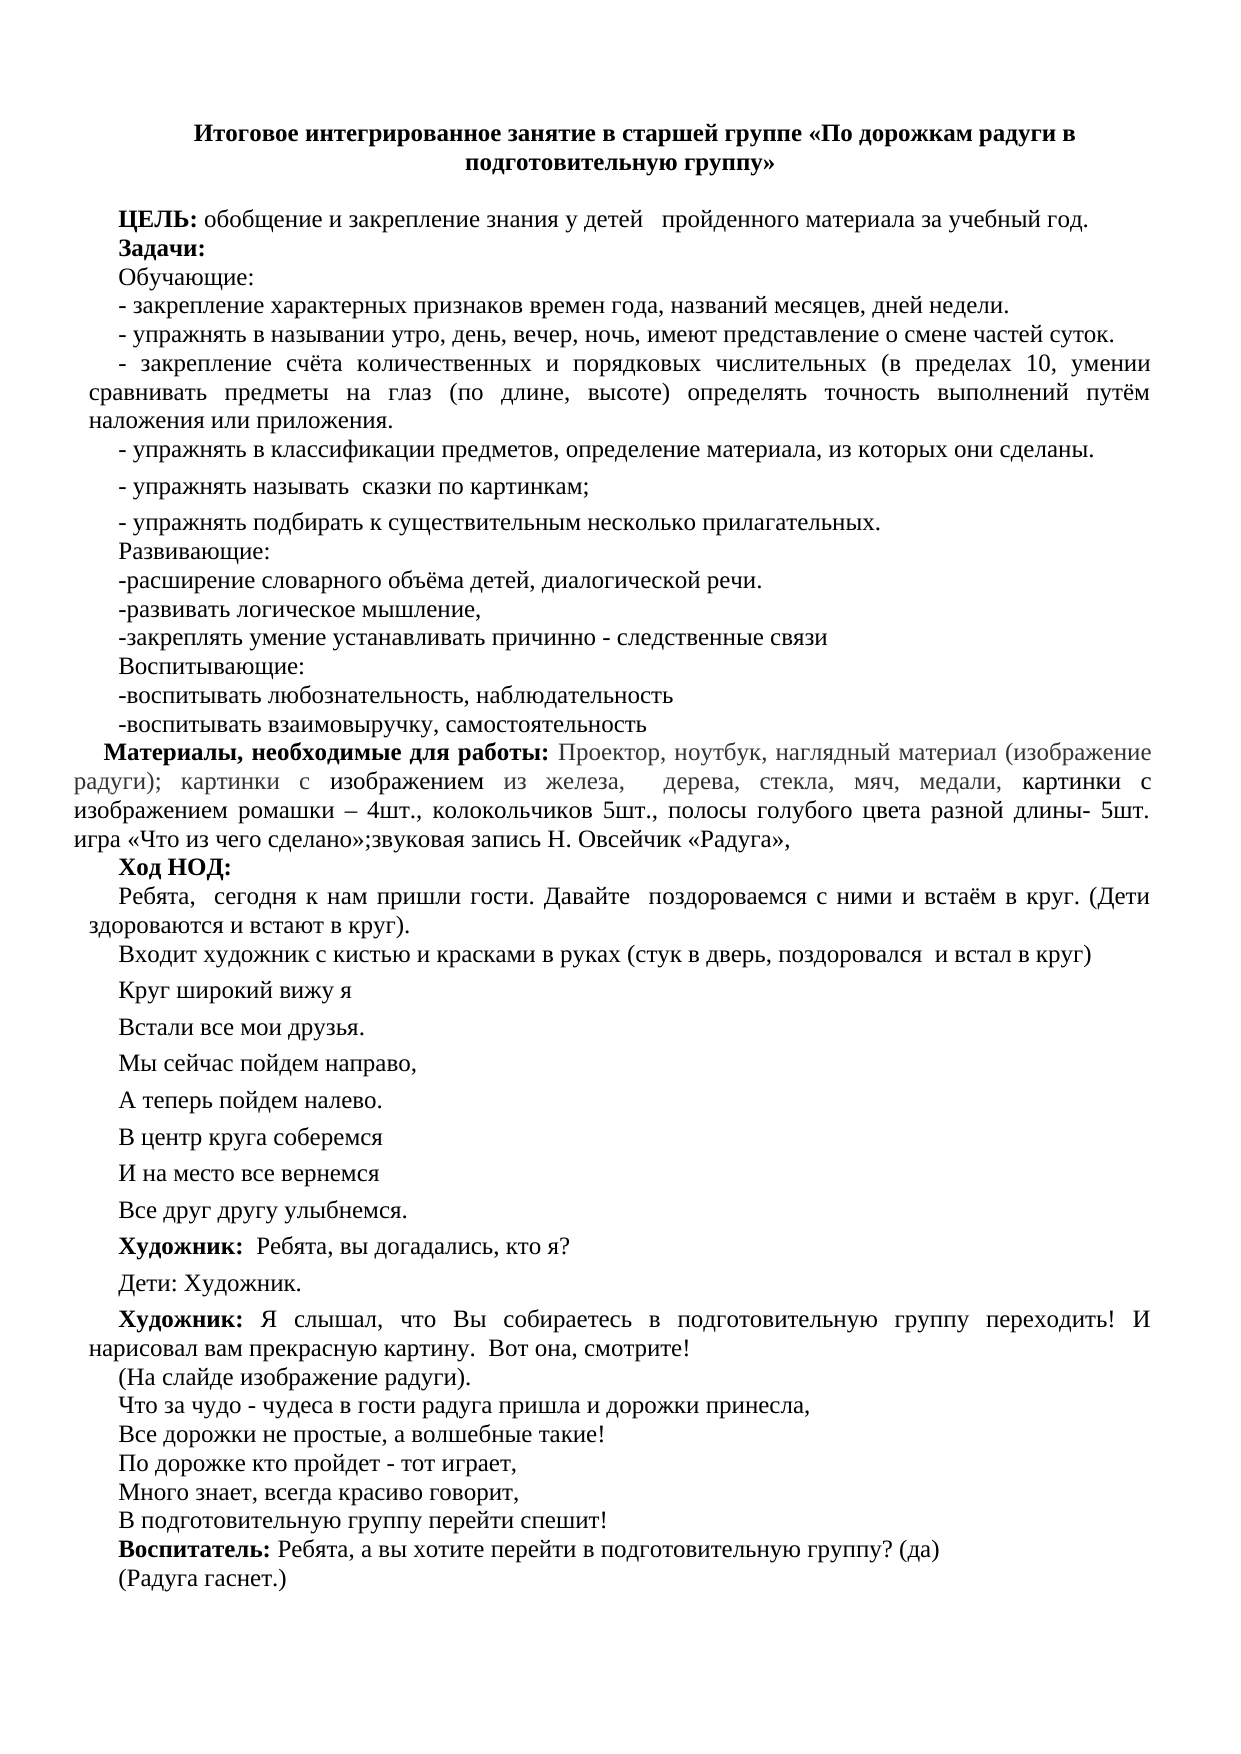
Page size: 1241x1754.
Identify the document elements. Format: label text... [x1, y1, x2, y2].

text - упражнять в назывании утро, день, вечер, ночь, имеют представление о смене частей суток. [88, 319, 1152, 348]
text Художник: Ребята, вы догадались, кто я? [88, 1231, 1152, 1260]
text - упражнять подбирать к существительным несколько прилагательных. [88, 507, 1152, 536]
text Воспитывающие: [88, 651, 1152, 680]
text Ход НОД: [88, 852, 1152, 881]
text По дорожке кто пройдет - тот играет, [88, 1448, 1152, 1477]
text (На слайде изображение радуги). [88, 1362, 1152, 1391]
text Все друг другу улыбнемся. [88, 1195, 1152, 1223]
text Художник: Я слышал, что Вы собираетесь в подготовительную группу переходить! И нарисовал вам прекрасную картину. Вот она, смотрите! [88, 1304, 1152, 1362]
text Много знает, всегда красиво говорит, [88, 1477, 1152, 1506]
text А теперь пойдем налево. [88, 1085, 1152, 1114]
text Входит художник с кистью и красками в руках (стук в дверь, поздоровался и встал в круг) [88, 939, 1152, 967]
text В центр круга соберемся [88, 1122, 1152, 1150]
text -расширение словарного объёма детей, диалогической речи. [88, 565, 1152, 594]
text (Радуга гаснет.) [88, 1563, 1152, 1592]
text Мы сейчас пойдем направо, [88, 1048, 1152, 1077]
text -воспитывать взаимовыручку, самостоятельность [88, 709, 1152, 737]
text - закрепление счёта количественных и порядковых числительных (в пределах 10, умении сравнивать предметы на глаз (по длине, высоте) определять точность выполнений путём наложения или приложения. [88, 348, 1152, 434]
text Задачи: [88, 233, 1152, 262]
text Развивающие: [88, 536, 1152, 565]
text И на место все вернемся [88, 1158, 1152, 1187]
text Дети: Художник. [88, 1268, 1152, 1297]
text ЦЕЛЬ: обобщение и закрепление знания у детей пройденного материала за учебный год. [88, 204, 1152, 233]
text - упражнять в классификации предметов, определение материала, из которых они сделаны. [88, 434, 1152, 463]
text Итоговое интегрированное занятие в старшей группе «По дорожкам радуги в подготовительную группу» [88, 118, 1152, 176]
text -воспитывать любознательность, наблюдательность [88, 680, 1152, 709]
text -закреплять умение устанавливать причинно - следственные связи [88, 622, 1152, 651]
text Что за чудо - чудеса в гости радуга пришла и дорожки принесла, [88, 1391, 1152, 1419]
text Воспитатель: Ребята, а вы хотите перейти в подготовительную группу? (да) [88, 1534, 1152, 1563]
text Обучающие: [88, 262, 1152, 291]
text - закрепление характерных признаков времен года, названий месяцев, дней недели. [88, 291, 1152, 319]
text Встали все мои друзья. [88, 1012, 1152, 1041]
text - упражнять называть сказки по картинкам; [88, 471, 1152, 500]
text -развивать логическое мышление, [88, 594, 1152, 622]
text Круг широкий вижу я [88, 975, 1152, 1004]
text Ребята, сегодня к нам пришли гости. Давайте поздороваемся с ними и встаём в круг. (Дети здороваются и встают в круг). [88, 881, 1152, 939]
text Все дорожки не простые, а волшебные такие! [88, 1419, 1152, 1448]
text Материалы, необходимые для работы: Проектор, ноутбук, наглядный материал (изображение радуги); картинки с изображением из железа, дерева, стекла, мяч, медали, картинки с изображением ромашки – 4шт., колокольчиков 5шт., полосы голубого цвета разной длины- 5шт. игра «Что из чего сделано»;звуковая запись Н. Овсейчик «Радуга», [74, 737, 1152, 852]
text В подготовительную группу перейти спешит! [88, 1506, 1152, 1534]
